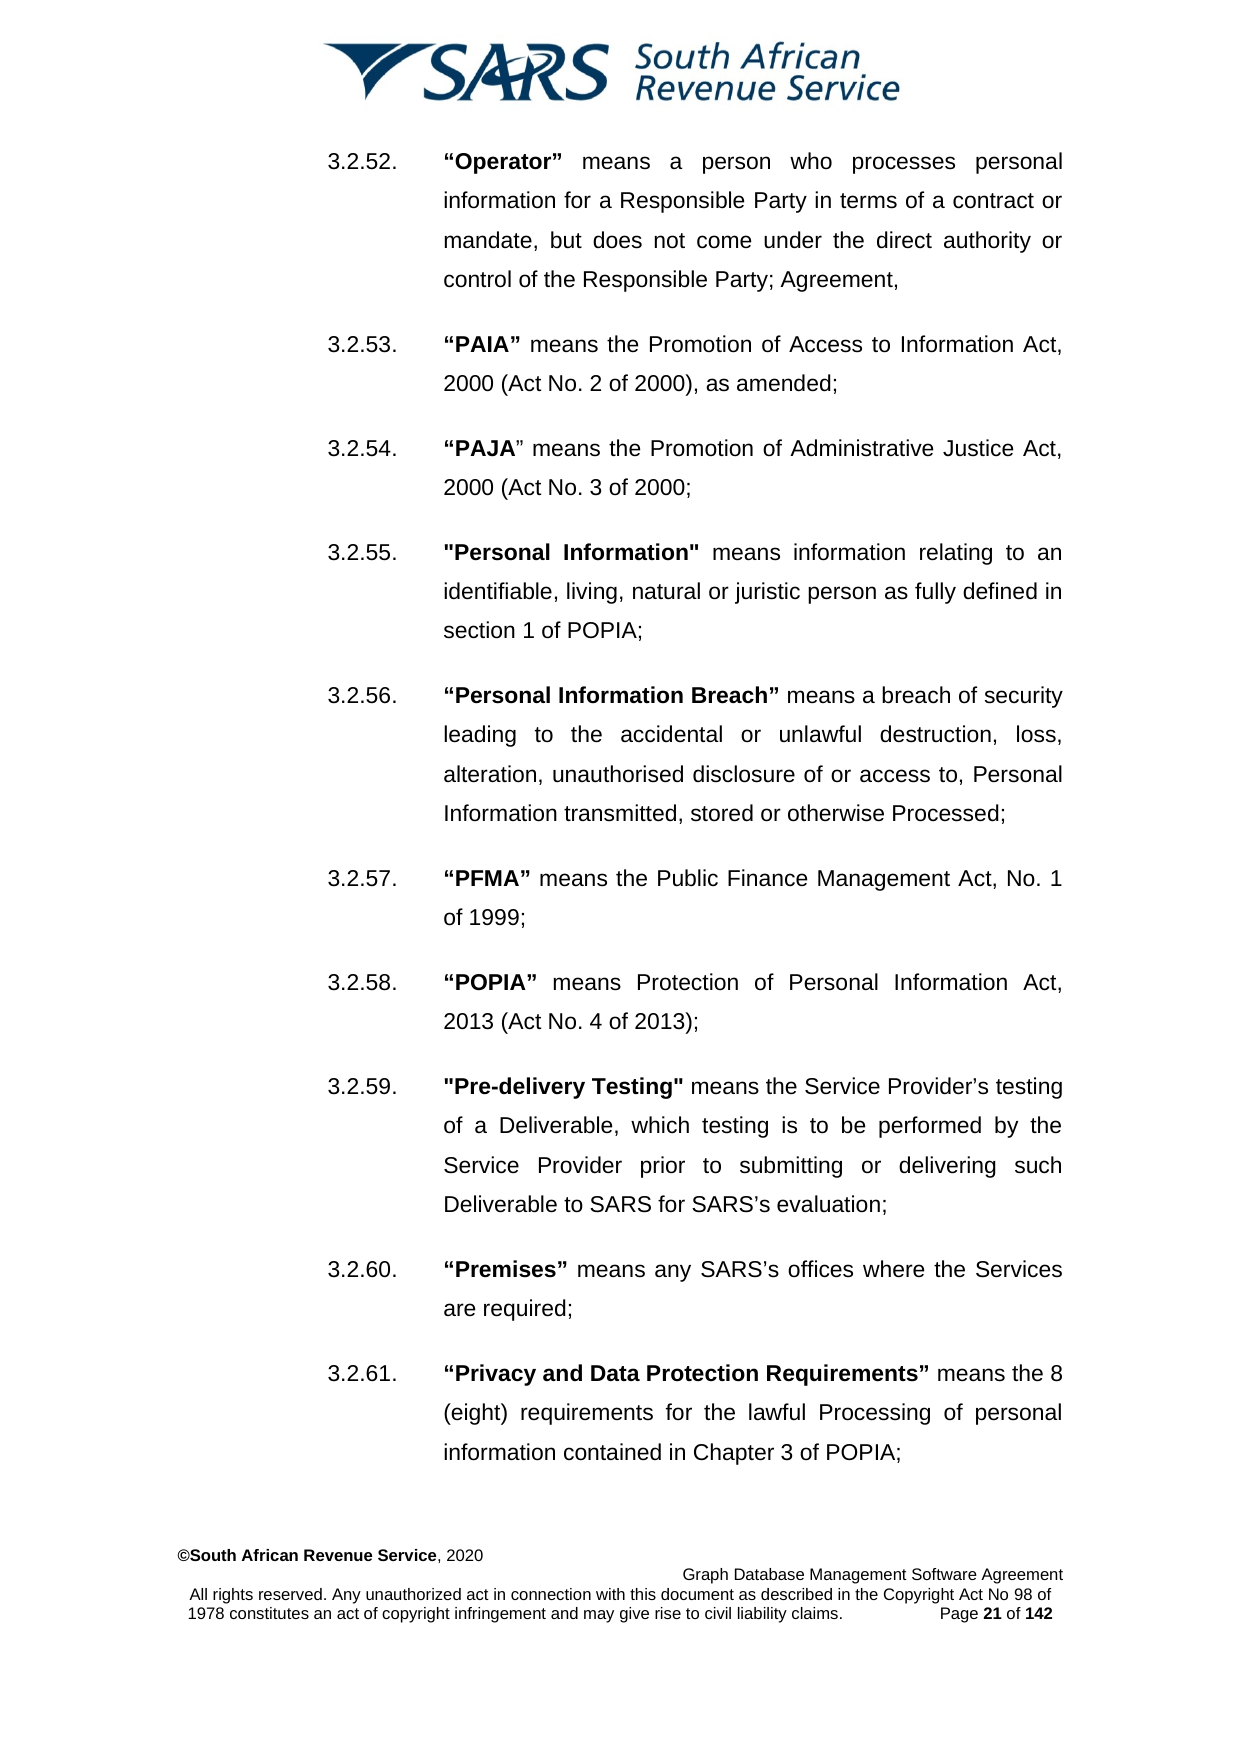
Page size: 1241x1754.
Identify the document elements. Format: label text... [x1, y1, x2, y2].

list “PAJA” means the Promotion of Administrative Justice Act, 2000 (Act No. 3 of 2000; [327, 434, 1063, 500]
list "Personal Information" means information relating to an identifiable, living, natural or juristic person as fully defined in section 1 of POPIA; [327, 538, 1063, 644]
list “PAIA” means the Promotion of Access to Information Act, 2000 (Act No. 2 of 2000), as amended; [327, 331, 1063, 396]
list “PFMA” means the Public Finance Management Act, No. 1 of 1999; [327, 865, 1063, 931]
list “Operator” means a person who processes personal information for a Responsible Party in terms of a contract or mandate, but does not come under the direct authority or control of the Responsible Party; Agreement, [327, 148, 1063, 292]
list "Pre-delivery Testing" means the Service Provider’s testing of a Deliverable, which testing is to be performed by the Service Provider prior to submitting or delivering such Deliverable to SARS for SARS’s evaluation; [327, 1073, 1063, 1218]
list “Premises” means any SARS’s offices where the Services are required; [327, 1256, 1063, 1322]
list “Privacy and Data Protection Requirements” means the 8 (eight) requirements for the lawful Processing of personal information contained in Chapter 3 of POPIA; [327, 1360, 1063, 1465]
list “POPIA” means Protection of Personal Information Act, 2013 (Act No. 4 of 2013); [327, 969, 1063, 1035]
picture [281, 12, 945, 147]
list “Personal Information Breach” means a breach of security leading to the accidental or unlawful destruction, loss, alteration, unauthorised disclosure of or access to, Personal Information transmitted, stored or otherwise Processed; [327, 682, 1063, 827]
